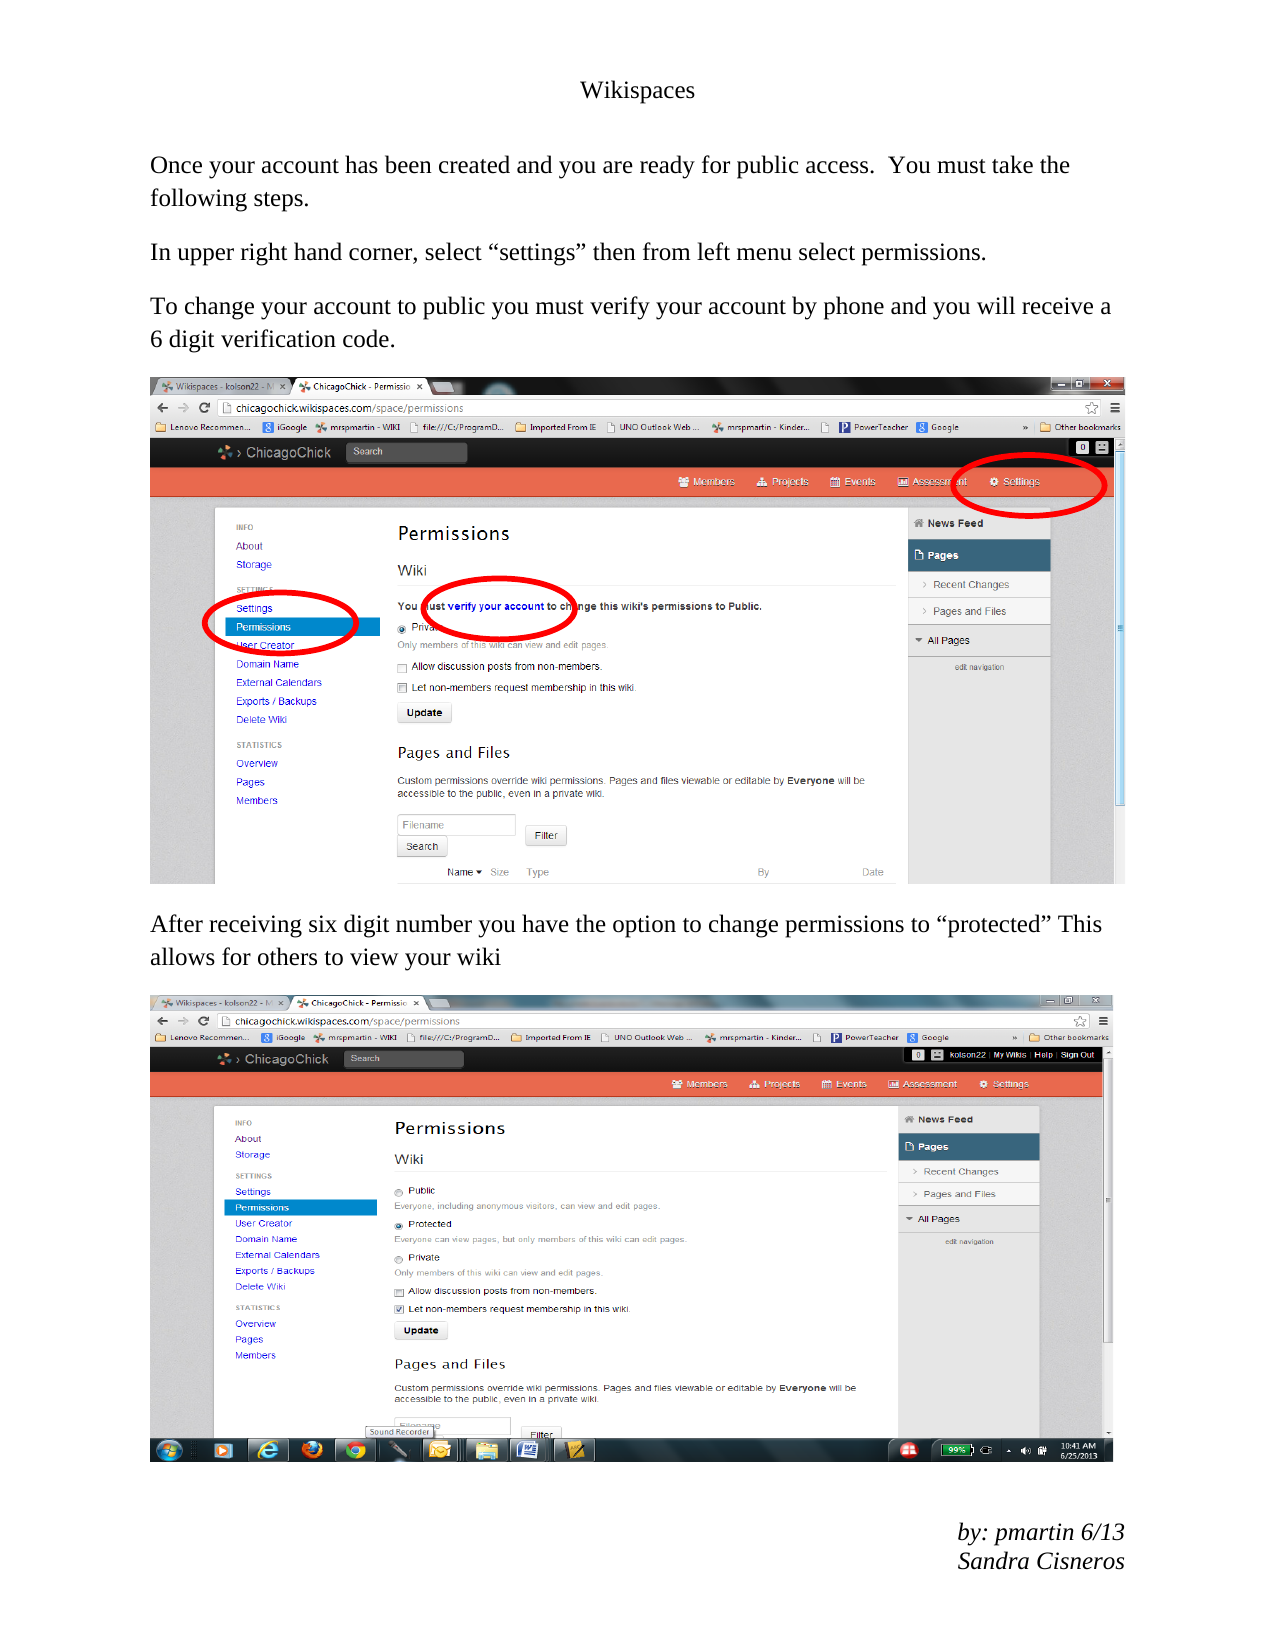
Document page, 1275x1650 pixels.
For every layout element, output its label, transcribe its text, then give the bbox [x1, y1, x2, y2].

text In upper right hand corner, select “settings” then from left menu select permissions. [150, 237, 1125, 266]
text After receiving six digit number you have the option to change permissions to “protected” This allows for others to view your wiki [150, 909, 1125, 971]
text Once your account has been created and you are ready for public access. You must take the following steps. [150, 150, 1125, 212]
text To change your account to public you must verify your account by phone and you will receive a 6 digit verification code. [150, 291, 1125, 352]
picture [150, 377, 1125, 884]
picture [150, 995, 1114, 1462]
